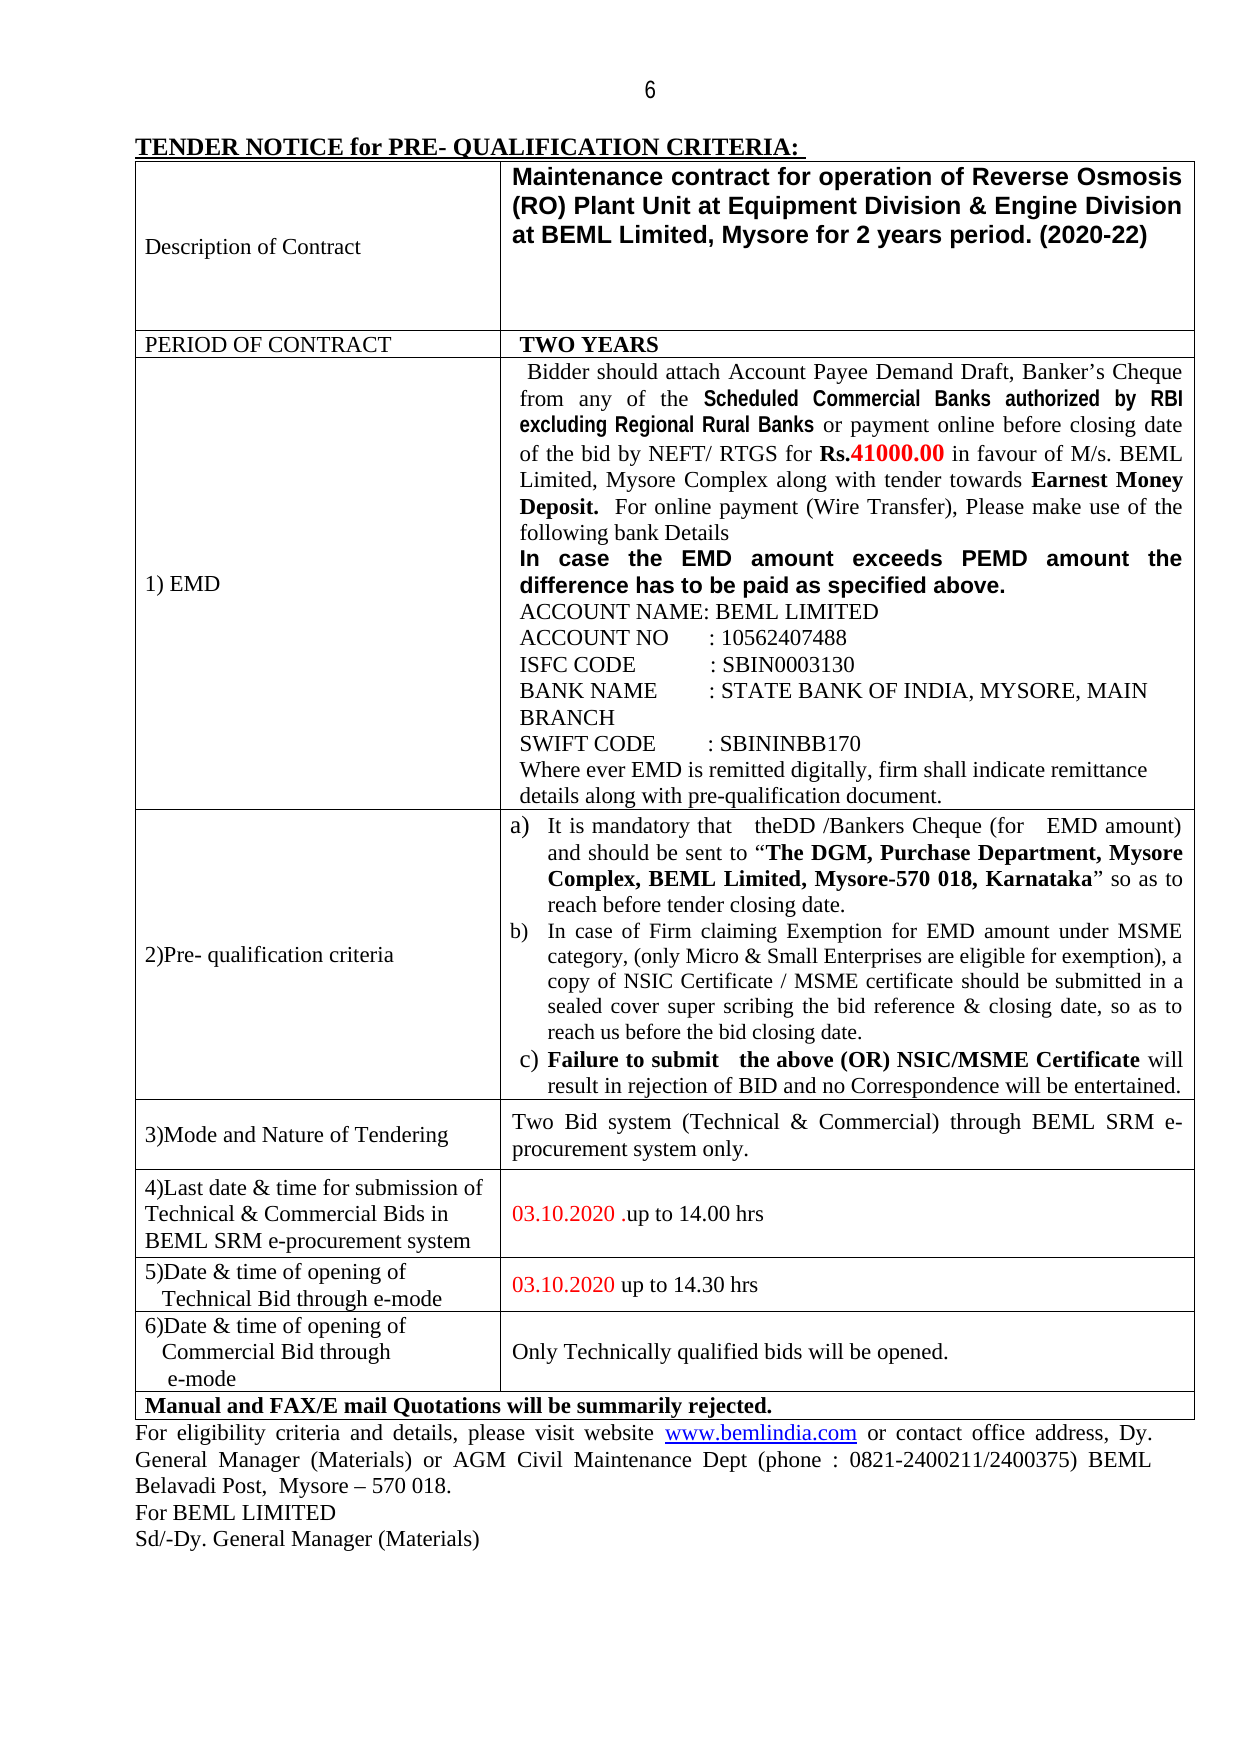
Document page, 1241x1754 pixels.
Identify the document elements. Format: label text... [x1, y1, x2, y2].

text For BEML LIMITED [135, 1498, 1165, 1525]
table_header Maintenance contract for operation of Reverse Osmosis (RO) Plant Unit at Equipment Division & Engine Division at BEML Limited, Mysore for 2 years period. (2020-22) [501, 162, 1194, 330]
text Sd/-Dy. General Manager (Materials) [135, 1525, 1165, 1551]
table_cell 6)Date & time of opening of Commercial Bid through e-mode [136, 1312, 500, 1391]
table_cell Bidder should attach Account Payee Demand Draft, Banker’s Cheque from any of the Scheduled Commercial Banks authorized by RBI excluding Regional Rural Banks or payment online before closing date of the bid by NEFT/ RTGS for Rs.41000.00 in favour of M/s. BEML Limited, Mysore Complex along with tender towards Earnest Money Deposit. For online payment (Wire Transfer), Please make use of the following bank Details In case the EMD amount exceeds PEMD amount the difference has to be paid as specified above. ACCOUNT NAME: BEML LIMITED ACCOUNT NO : 10562407488 ISFC CODE : SBIN0003130 BANK NAME : STATE BANK OF INDIA, MYSORE, MAIN BRANCH SWIFT CODE : SBININBB170 Where ever EMD is remitted digitally, firm shall indicate remittance details along with pre-qualification document. [501, 358, 1194, 809]
table_cell Two Bid system (Technical & Commercial) through BEML SRM e-procurement system only. [501, 1100, 1194, 1169]
text For eligibility criteria and details, please visit website www.bemlindia.com or contact office address, Dy. General Manager (Materials) or AGM Civil Maintenance Dept (phone : 0821-2400211/2400375) BEML Belavadi Post, Mysore – 570 018. [135, 1420, 1153, 1498]
table_header Description of Contract [136, 162, 500, 330]
table_cell Only Technically qualified bids will be opened. [501, 1312, 1194, 1391]
table_cell PERIOD OF CONTRACT [136, 331, 500, 357]
table_cell 03.10.2020 up to 14.30 hrs [501, 1258, 1194, 1311]
table_cell 03.10.2020 .up to 14.00 hrs [501, 1170, 1194, 1257]
table_cell TWO YEARS [501, 331, 1194, 357]
text Dy. General Manager (Materials)Ph: +91 0821 2400225/503 email: ymn1@beml.co.inTENDER NOTICE for PRE- QUALIFICATION CRITERIA: [135, 132, 1165, 161]
table_cell Manual and FAX/E mail Quotations will be summarily rejected. [136, 1392, 1194, 1418]
table_cell 5)Date & time of opening of Technical Bid through e-mode [136, 1258, 500, 1311]
table_cell 2)Pre- qualification criteria [136, 810, 500, 1099]
table_cell 3)Mode and Nature of Tendering [136, 1100, 500, 1169]
table_cell 1) EMD [136, 358, 500, 809]
table_cell 4)Last date & time for submission of Technical & Commercial Bids in BEML SRM e-procurement system [136, 1170, 500, 1257]
table_cell It is mandatory that theDD /Bankers Cheque (for EMD amount) and should be sent to “The DGM, Purchase Department, Mysore Complex, BEML Limited, Mysore-570 018, Karnataka” so as to reach before tender closing date. In case of Firm claiming Exemption for EMD amount under MSME category, (only Micro & Small Enterprises are eligible for exemption), a copy of NSIC Certificate / MSME certificate should be submitted in a sealed cover super scribing the bid reference & closing date, so as to reach us before the bid closing date. Failure to submit the above (OR) NSIC/MSME Certificate will result in rejection of BID and no Correspondence will be entertained. [501, 810, 1194, 1099]
